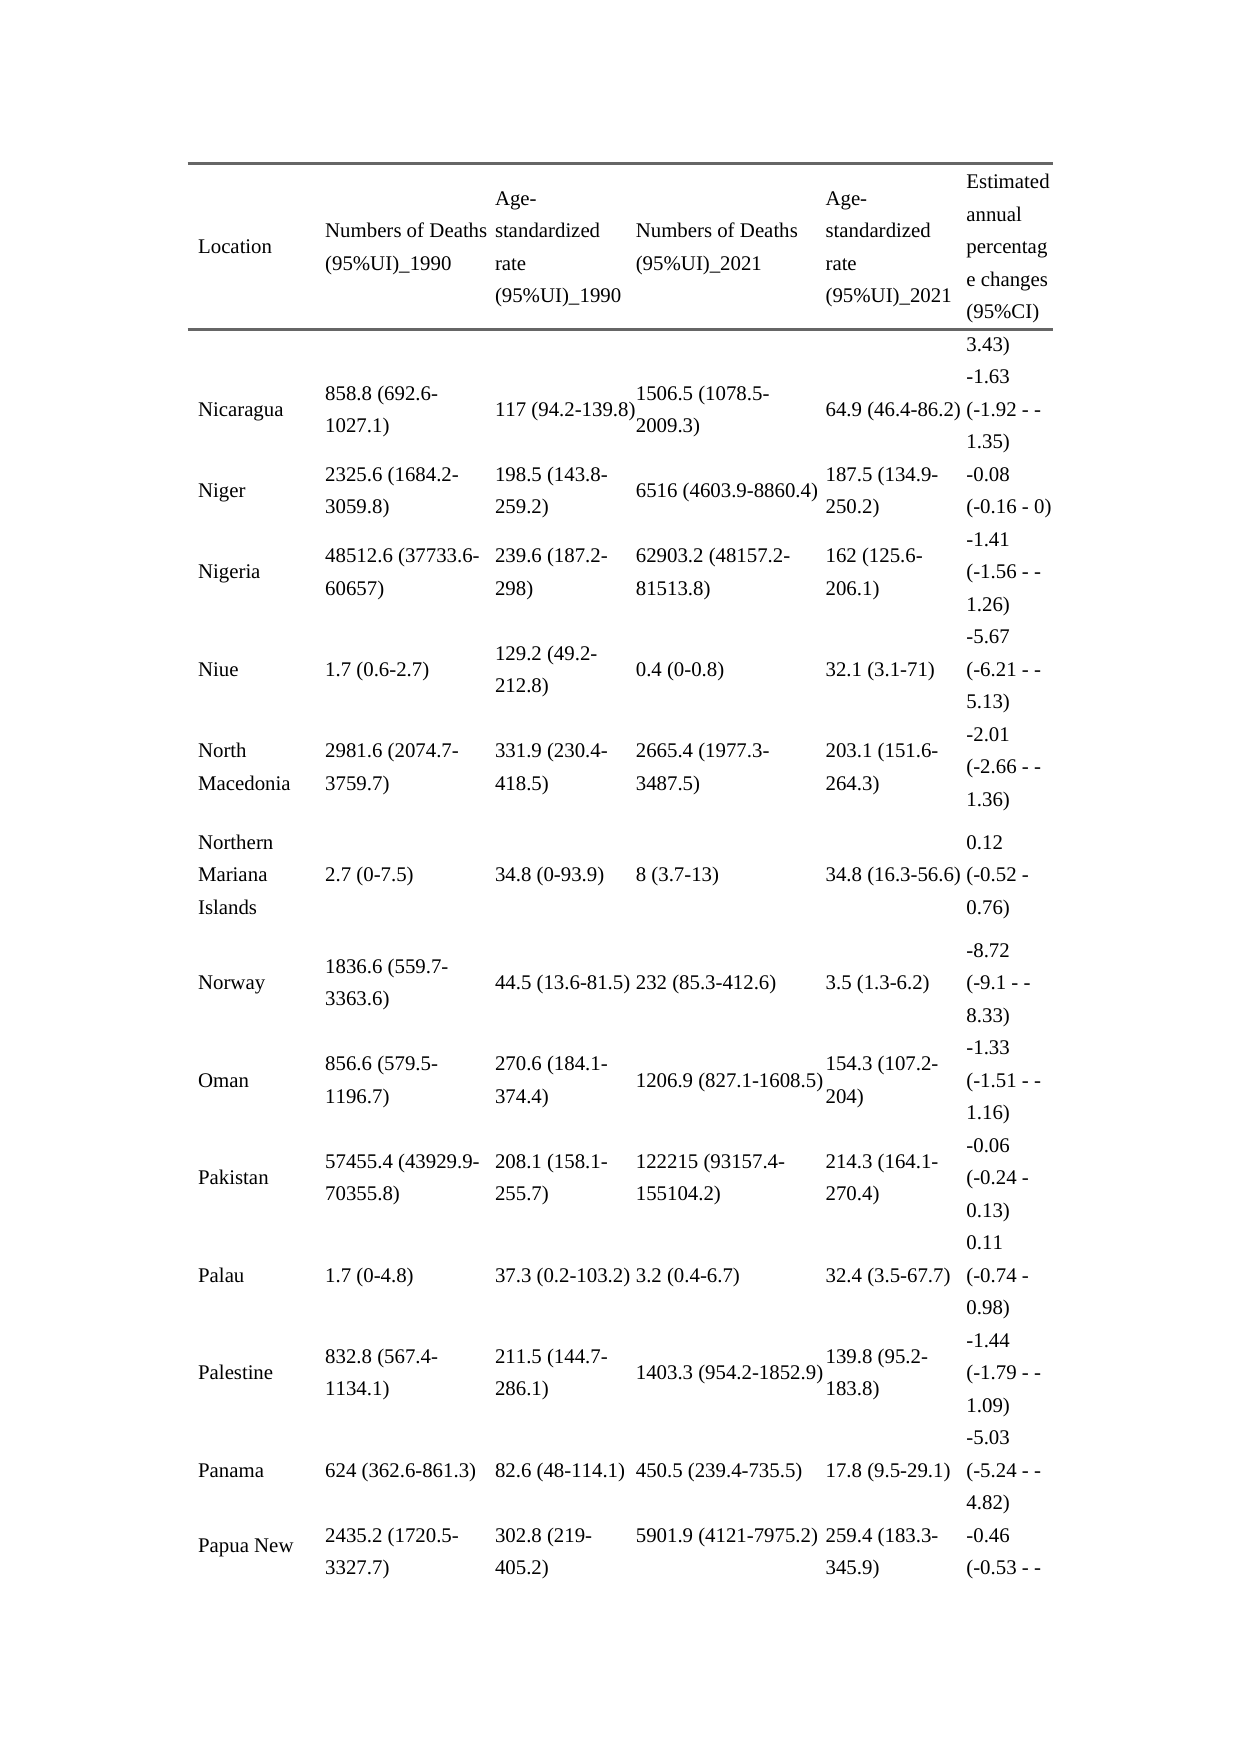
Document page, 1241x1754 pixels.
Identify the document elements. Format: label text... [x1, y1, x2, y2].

table_header Numbers of Deaths (95%UI)_1990 [325, 165, 495, 328]
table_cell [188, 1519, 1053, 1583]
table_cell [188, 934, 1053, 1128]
table_header Age-standardized rate (95%UI)_2021 [825, 165, 966, 328]
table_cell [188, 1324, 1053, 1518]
table_header Location [188, 165, 325, 328]
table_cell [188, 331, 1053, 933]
table_header Estimated annual percentage changes (95%CI) [966, 165, 1053, 328]
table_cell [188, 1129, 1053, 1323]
table_header Numbers of Deaths (95%UI)_2021 [636, 165, 825, 328]
table_header Age-standardized rate (95%UI)_1990 [495, 165, 636, 328]
